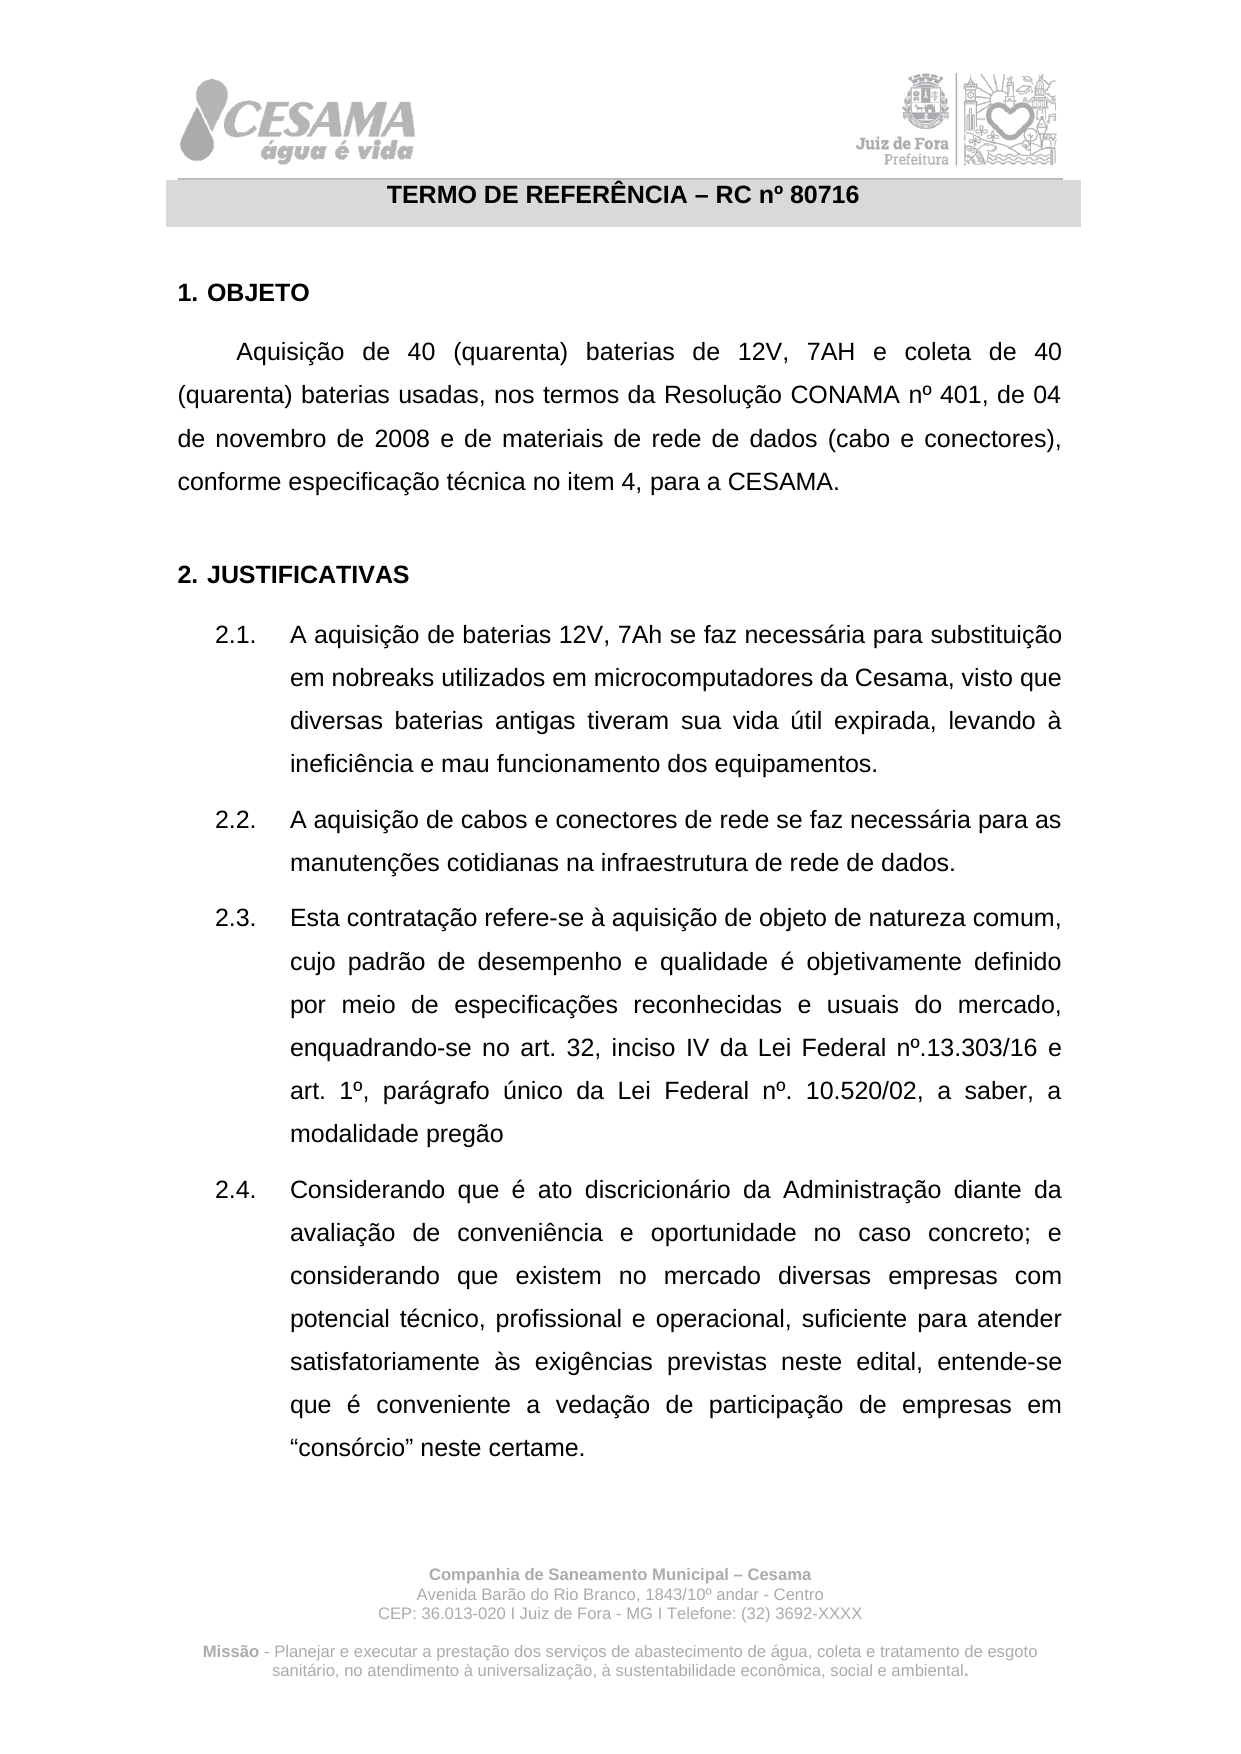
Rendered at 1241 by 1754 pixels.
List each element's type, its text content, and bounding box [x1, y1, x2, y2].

text Aquisição de 40 (quarenta) baterias de 12V, 7AH e coleta de 40 (quarenta) baterias usadas, nos termos da Resolução CONAMA nº 401, de 04 de novembro de 2008 e de materiais de rede de dados (cabo e conectores), conforme especificação técnica no item 4, para a CESAMA. [177, 337, 1063, 495]
list Considerando que é ato discricionário da Administração diante da avaliação de conveniência e oportunidade no caso concreto; e considerando que existem no mercado diversas empresas com potencial técnico, profissional e operacional, suficiente para atender satisfatoriamente às exigências previstas neste edital, entende-se que é conveniente a vedação de participação de empresas em “consórcio” neste certame. [215, 1174, 1063, 1462]
list A aquisição de baterias 12V, 7Ah se faz necessária para substituição em nobreaks utilizados em microcomputadores da Cesama, visto que diversas baterias antigas tiveram sua vida útil expirada, levando à ineficiência e mau funcionamento dos equipamentos. [215, 619, 1063, 778]
list OBJETO [177, 277, 1063, 306]
list JUSTIFICATIVAS [177, 560, 1063, 588]
list A aquisição de cabos e conectores de rede se faz necessária para as manutenções cotidianas na infraestrutura de rede de dados. [215, 804, 1063, 876]
picture [177, 73, 1064, 180]
table_header TERMO DE REFERÊNCIA – RC nº 80716 [166, 180, 1081, 227]
list Esta contratação refere-se à aquisição de objeto de natureza comum, cujo padrão de desempenho e qualidade é objetivamente definido por meio de especificações reconhecidas e usuais do mercado, enquadrando-se no art. 32, inciso IV da Lei Federal nº.13.303/16 e art. 1º, parágrafo único da Lei Federal nº. 10.520/02, a saber, a modalidade pregão [215, 903, 1063, 1148]
